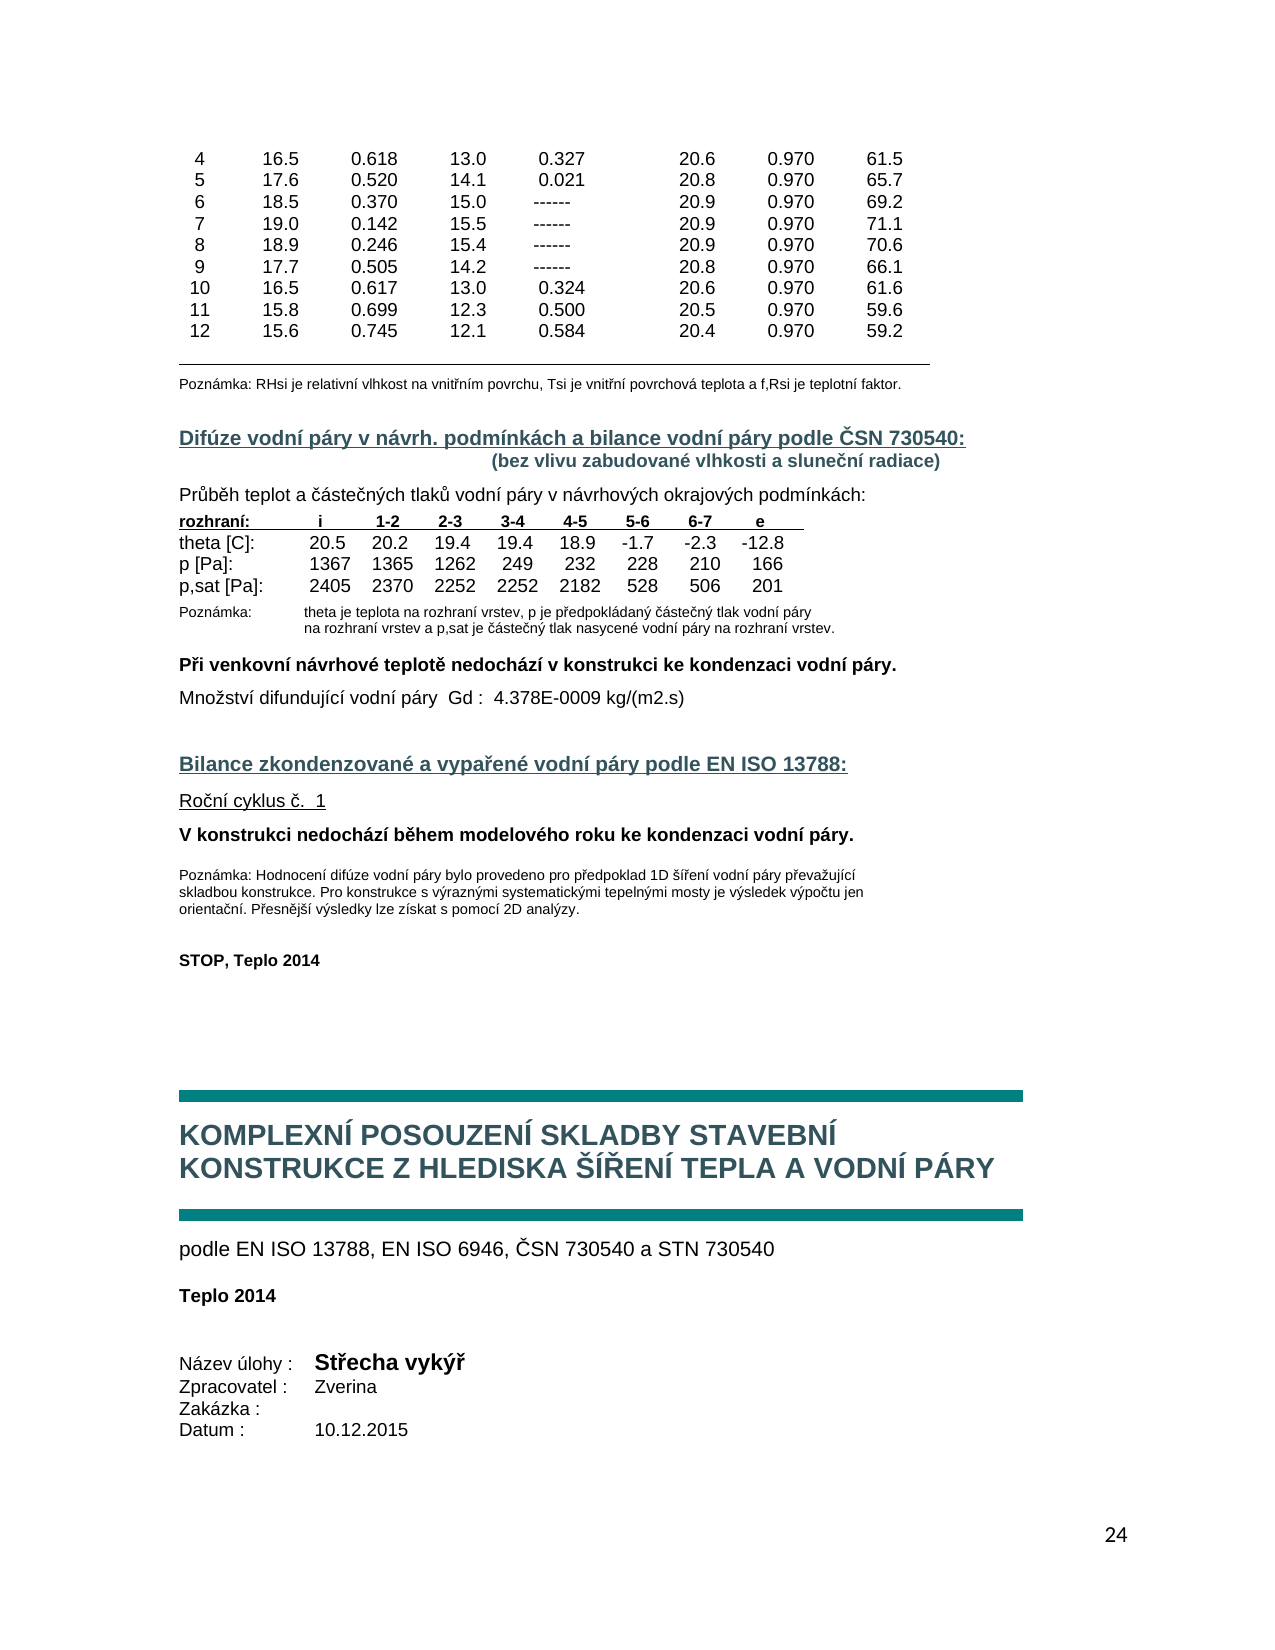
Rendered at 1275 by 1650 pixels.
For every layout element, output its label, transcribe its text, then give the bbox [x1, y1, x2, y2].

text Množství difundující vodní páry Gd : 4.378E-0009 kg/(m2.s) [148, 687, 1127, 709]
text Průběh teplot a částečných tlaků vodní páry v návrhových okrajových podmínkách: [148, 483, 1127, 505]
text theta [C]: 20.5 20.2 19.4 19.4 18.9 -1.7 -2.3 -12.8 [148, 531, 1127, 553]
text Teplo 2014 [148, 1285, 1127, 1306]
text Difúze vodní páry v návrh. podmínkách a bilance vodní páry podle ČSN 730540: [148, 426, 1127, 450]
text orientační. Přesnější výsledky lze získat s pomocí 2D analýzy. [148, 900, 1127, 917]
text KONSTRUKCE Z HLEDISKA ŠÍŘENÍ TEPLA A VODNÍ PÁRY [148, 1151, 1127, 1185]
text KOMPLEXNÍ POSOUZENÍ SKLADBY STAVEBNÍ [148, 1118, 1127, 1151]
text 12 15.6 0.745 12.1 0.584 20.4 0.970 59.2 [148, 320, 1127, 342]
text p,sat [Pa]: 2405 2370 2252 2252 2182 528 506 201 [148, 574, 1127, 596]
text STOP, Teplo 2014 [148, 951, 1127, 970]
text podle EN ISO 13788, EN ISO 6946, ČSN 730540 a STN 730540 [148, 1237, 1127, 1261]
text rozhraní: i 1-2 2-3 3-4 4-5 5-6 6-7 e [148, 512, 1127, 531]
text na rozhraní vrstev a p,sat je částečný tlak nasycené vodní páry na rozhraní vrstev. [148, 620, 1127, 637]
text 6 18.5 0.370 15.0 ------ 20.9 0.970 69.2 [148, 191, 1127, 212]
text Poznámka: Hodnocení difúze vodní páry bylo provedeno pro předpoklad 1D šíření vodní páry převažující [148, 867, 1127, 884]
text Roční cyklus č. 1 [148, 790, 1127, 812]
text 11 15.8 0.699 12.3 0.500 20.5 0.970 59.6 [148, 298, 1127, 320]
text 9 17.7 0.505 14.2 ------ 20.8 0.970 66.1 [148, 255, 1127, 277]
text 5 17.6 0.520 14.1 0.021 20.8 0.970 65.7 [148, 169, 1127, 191]
text Bilance zkondenzované a vypařené vodní páry podle EN ISO 13788: [148, 752, 1127, 776]
text Zakázka : [148, 1397, 1127, 1419]
text Datum : 10.12.2015 [148, 1419, 1127, 1440]
text V konstrukci nedochází během modelového roku ke kondenzaci vodní páry. [148, 824, 1127, 845]
text Zpracovatel : Zverina [148, 1376, 1127, 1397]
text (bez vlivu zabudované vlhkosti a sluneční radiace) [148, 450, 1127, 472]
text Poznámka: RHsi je relativní vlhkost na vnitřním povrchu, Tsi je vnitřní povrchová teplota a f,Rsi je teplotní faktor. [148, 376, 1127, 392]
text skladbou konstrukce. Pro konstrukce s výraznými systematickými tepelnými mosty je výsledek výpočtu jen [148, 884, 1127, 900]
text 8 18.9 0.246 15.4 ------ 20.9 0.970 70.6 [148, 234, 1127, 255]
text Poznámka: theta je teplota na rozhraní vrstev, p je předpokládaný částečný tlak vodní páry [148, 603, 1127, 620]
text p [Pa]: 1367 1365 1262 249 232 228 210 166 [148, 553, 1127, 574]
text Při venkovní návrhové teplotě nedochází v konstrukci ke kondenzaci vodní páry. [148, 654, 1127, 675]
text Název úlohy : Střecha vykýř [148, 1349, 1127, 1376]
text 10 16.5 0.617 13.0 0.324 20.6 0.970 61.6 [148, 277, 1127, 298]
text 7 19.0 0.142 15.5 ------ 20.9 0.970 71.1 [148, 212, 1127, 234]
text 4 16.5 0.618 13.0 0.327 20.6 0.970 61.5 [148, 148, 1127, 169]
